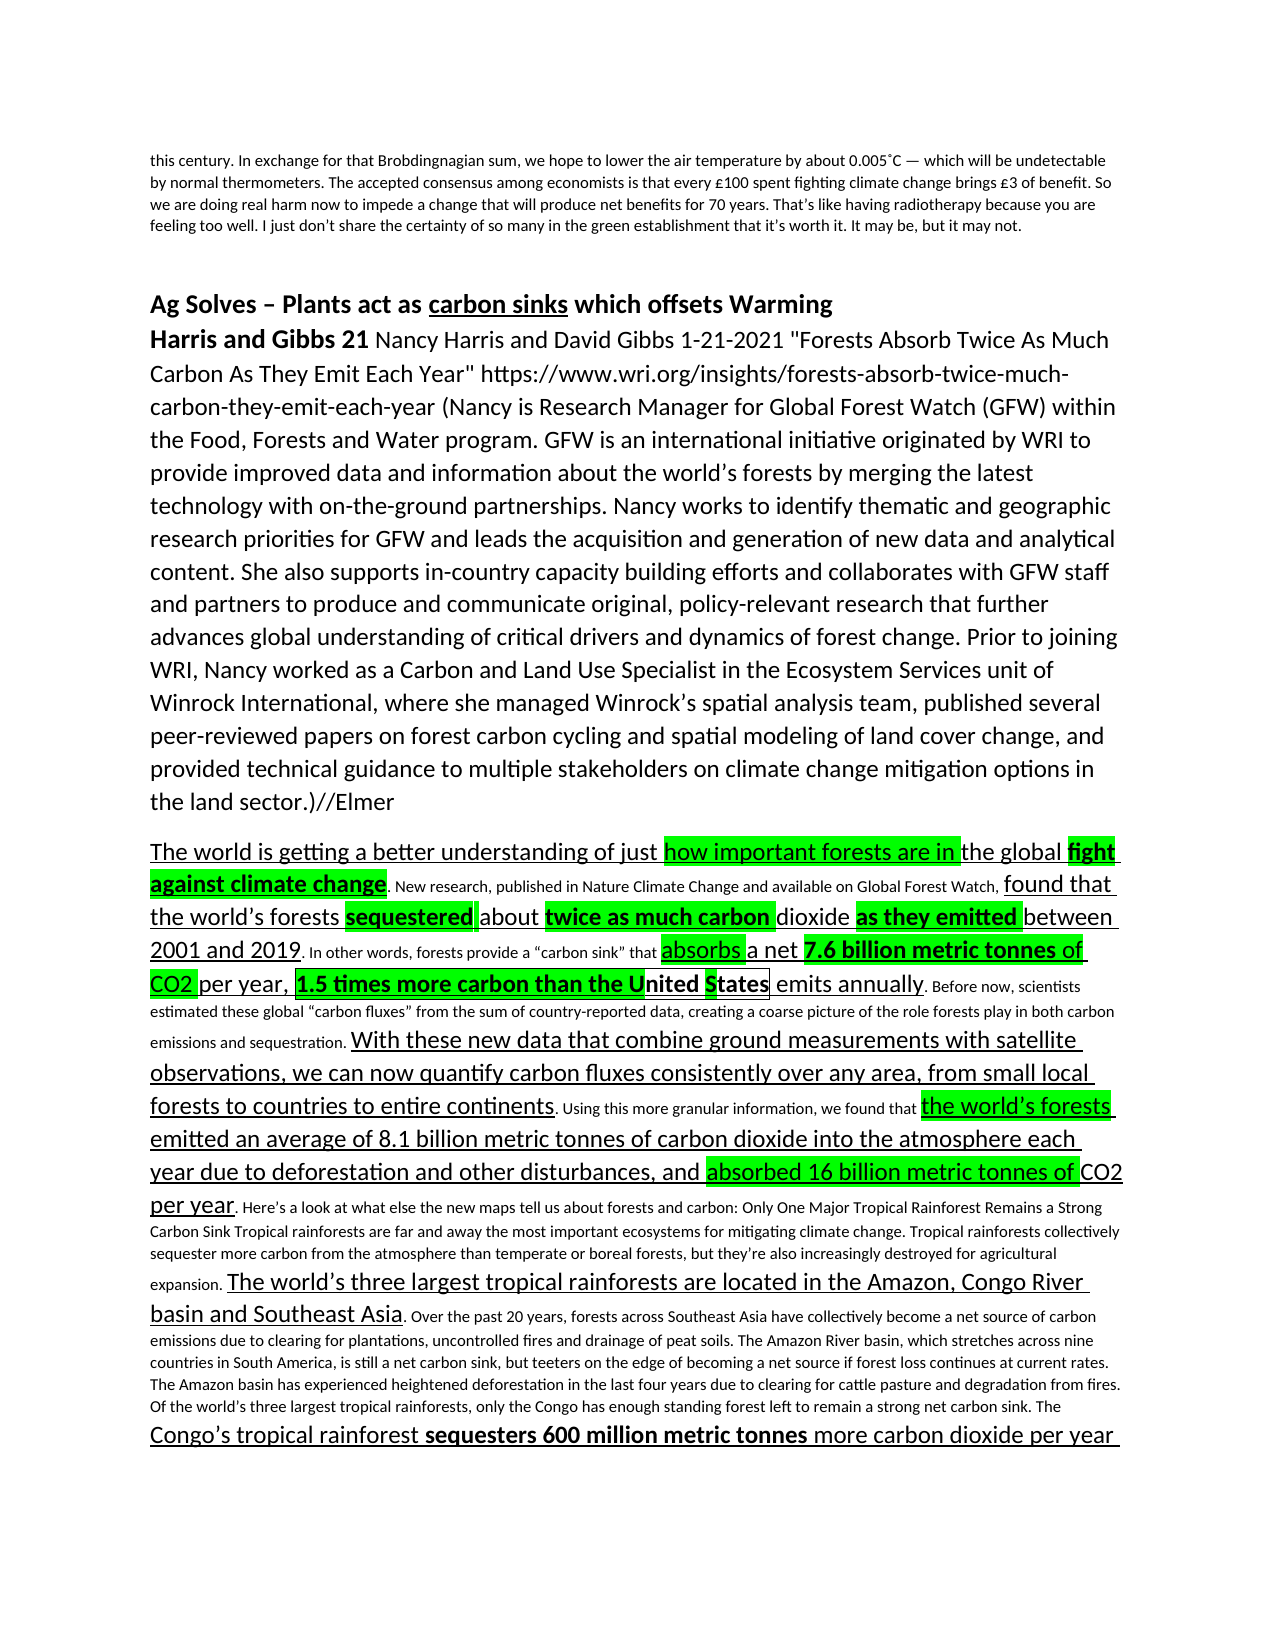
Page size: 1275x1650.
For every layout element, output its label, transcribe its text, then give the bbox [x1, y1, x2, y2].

text Harris and Gibbs 21 Nancy Harris and David Gibbs 1-21-2021 "Forests Absorb Twice As Much Carbon As They Emit Each Year" https://www.wri.org/insights/forests-absorb-twice-much-carbon-they-emit-each-year (Nancy is Research Manager for Global Forest Watch (GFW) within the Food, Forests and Water program. GFW is an international initiative originated by WRI to provide improved data and information about the world’s forests by merging the latest technology with on-the-ground partnerships. Nancy works to identify thematic and geographic research priorities for GFW and leads the acquisition and generation of new data and analytical content. She also supports in-country capacity building efforts and collaborates with GFW staff and partners to produce and communicate original, policy-relevant research that further advances global understanding of critical drivers and dynamics of forest change. Prior to joining WRI, Nancy worked as a Carbon and Land Use Specialist in the Ecosystem Services unit of Winrock International, where she managed Winrock’s spatial analysis team, published several peer-reviewed papers on forest carbon cycling and spatial modeling of land cover change, and provided technical guidance to multiple stakeholders on climate change mitigation options in the land sector.)//Elmer [150, 323, 1125, 817]
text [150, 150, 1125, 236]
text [150, 836, 1125, 1449]
subtitle Ag Solves – Plants act as carbon sinks which offsets Warming [150, 287, 1125, 320]
